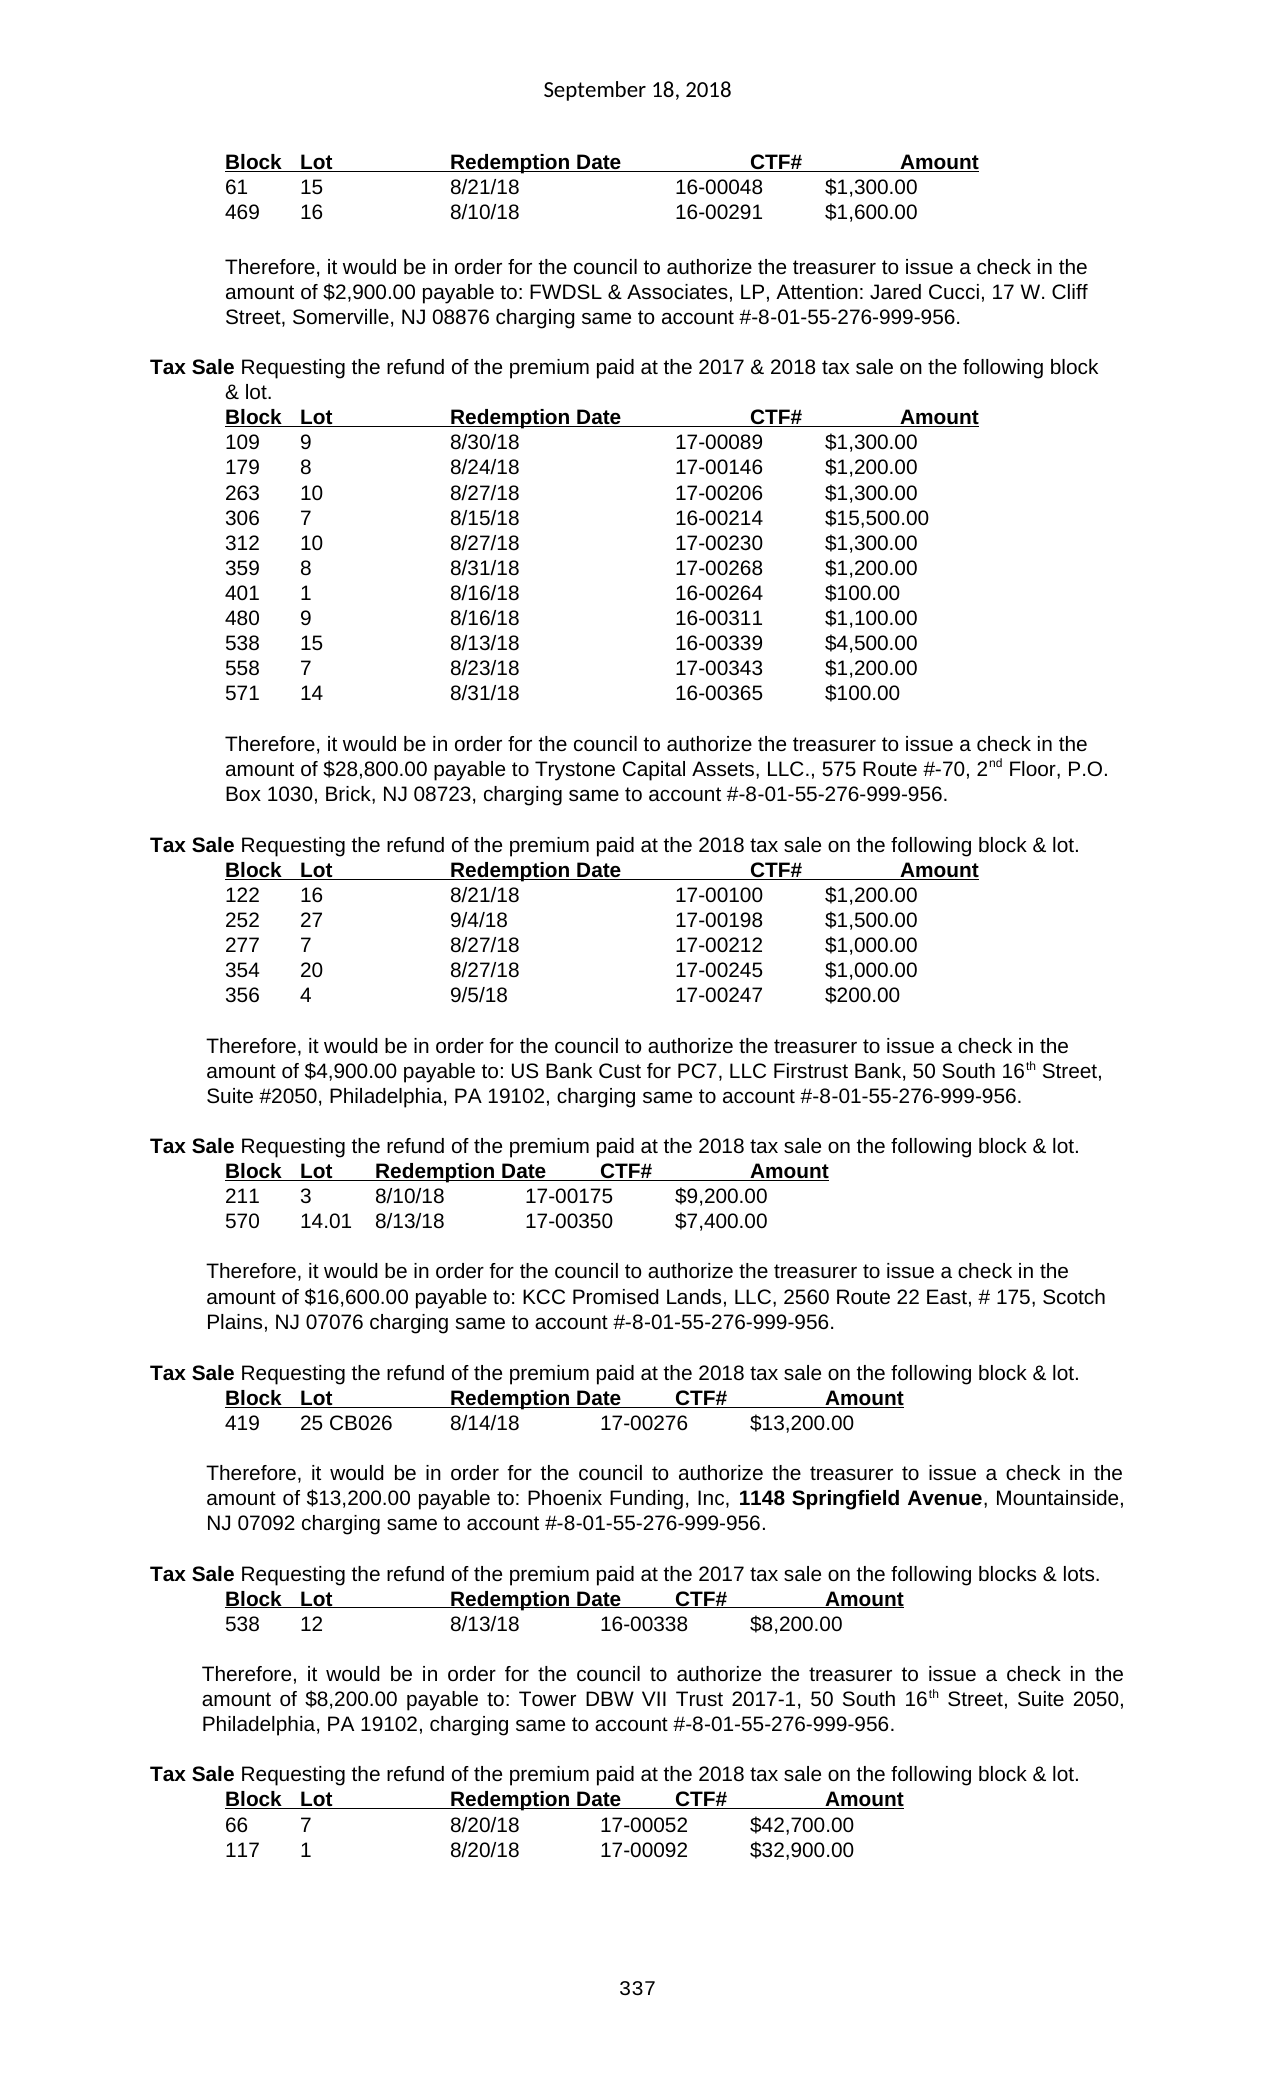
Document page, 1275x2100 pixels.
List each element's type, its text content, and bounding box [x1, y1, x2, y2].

text Tax Sale Requesting the refund of the premium paid at the 2018 tax sale on the following block & lot. [150, 833, 1125, 857]
text Block Lot Redemption Date CTF# Amount [225, 1159, 1125, 1183]
text 469 16 8/10/18 16-00291 $1,600.00 [150, 200, 1125, 224]
text Therefore, it would be in order for the council to authorize the treasurer to issue a check in the amount of $13,200.00 payable to: Phoenix Funding, Inc, 1148 Springfield Avenue, Mountainside, NJ 07092 charging same to account #-8-01-55-276-999-956. [206, 1461, 1125, 1535]
text 211 3 8/10/18 17-00175 $9,200.00 [150, 1184, 1125, 1208]
text 401 1 8/16/18 16-00264 $100.00 [150, 581, 1125, 605]
text Therefore, it would be in order for the council to authorize the treasurer to issue a check in the amount of $16,600.00 payable to: KCC Promised Lands, LLC, 2560 Route 22 East, # 175, Scotch Plains, NJ 07076 charging same to account #-8-01-55-276-999-956. [206, 1259, 1125, 1333]
text 66 7 8/20/18 17-00052 $42,700.00 [150, 1812, 1125, 1836]
text Block Lot Redemption Date CTF# Amount [225, 405, 1125, 429]
text 122 16 8/21/18 17-00100 $1,200.00 [150, 883, 1125, 907]
text 356 4 9/5/18 17-00247 $200.00 [150, 983, 1125, 1007]
text Block Lot Redemption Date CTF# Amount [225, 1787, 1125, 1811]
text 252 27 9/4/18 17-00198 $1,500.00 [150, 908, 1125, 932]
text 117 1 8/20/18 17-00092 $32,900.00 [150, 1837, 1125, 1861]
text Therefore, it would be in order for the council to authorize the treasurer to issue a check in the amount of $2,900.00 payable to: FWDSL & Associates, LP, Attention: Jared Cucci, 17 W. Cliff Street, Somerville, NJ 08876 charging same to account #-8-01-55-276-999-956. [225, 254, 1125, 329]
text 571 14 8/31/18 16-00365 $100.00 [150, 681, 1125, 705]
text 109 9 8/30/18 17-00089 $1,300.00 [150, 430, 1125, 454]
text & lot. [225, 380, 1125, 404]
text Block Lot Redemption Date CTF# Amount [150, 150, 1125, 174]
text 61 15 8/21/18 16-00048 $1,300.00 [150, 175, 1125, 199]
text 558 7 8/23/18 17-00343 $1,200.00 [150, 656, 1125, 680]
text 306 7 8/15/18 16-00214 $15,500.00 [150, 506, 1125, 529]
text 538 15 8/13/18 16-00339 $4,500.00 [150, 631, 1125, 655]
text 263 10 8/27/18 17-00206 $1,300.00 [150, 480, 1125, 504]
text 312 10 8/27/18 17-00230 $1,300.00 [150, 531, 1125, 554]
text 277 7 8/27/18 17-00212 $1,000.00 [150, 933, 1125, 957]
text 538 12 8/13/18 16-00338 $8,200.00 [150, 1612, 1125, 1636]
text Therefore, it would be in order for the council to authorize the treasurer to issue a check in the amount of $4,900.00 payable to: US Bank Cust for PC7, LLC Firstrust Bank, 50 South 16th Street, Suite #2050, Philadelphia, PA 19102, charging same to account #-8-01-55-276-999-956. [206, 1033, 1125, 1108]
text 359 8 8/31/18 17-00268 $1,200.00 [150, 556, 1125, 580]
text Tax Sale Requesting the refund of the premium paid at the 2018 tax sale on the following block & lot. [150, 1762, 1125, 1786]
text Tax Sale Requesting the refund of the premium paid at the 2018 tax sale on the following block & lot. [150, 1361, 1125, 1384]
text Tax Sale Requesting the refund of the premium paid at the 2018 tax sale on the following block & lot. [150, 1134, 1125, 1158]
text Tax Sale Requesting the refund of the premium paid at the 2017 tax sale on the following blocks & lots. [150, 1561, 1125, 1585]
text 354 20 8/27/18 17-00245 $1,000.00 [150, 958, 1125, 982]
text Tax Sale Requesting the refund of the premium paid at the 2017 & 2018 tax sale on the following block [150, 355, 1125, 379]
text Therefore, it would be in order for the council to authorize the treasurer to issue a check in the amount of $28,800.00 payable to Trystone Capital Assets, LLC., 575 Route #-70, 2nd Floor, P.O. Box 1030, Brick, NJ 08723, charging same to account #-8-01-55-276-999-956. [225, 731, 1125, 806]
text 419 25 CB026 8/14/18 17-00276 $13,200.00 [150, 1411, 1125, 1435]
text Therefore, it would be in order for the council to authorize the treasurer to issue a check in the amount of $8,200.00 payable to: Tower DBW VII Trust 2017-1, 50 South 16th Street, Suite 2050, Philadelphia, PA 19102, charging same to account #-8-01-55-276-999-956. [202, 1662, 1125, 1736]
text Block Lot Redemption Date CTF# Amount [150, 858, 1125, 882]
text Block Lot Redemption Date CTF# Amount [225, 1586, 1125, 1610]
text 570 14.01 8/13/18 17-00350 $7,400.00 [150, 1209, 1125, 1233]
text 179 8 8/24/18 17-00146 $1,200.00 [150, 455, 1125, 479]
text 480 9 8/16/18 16-00311 $1,100.00 [150, 606, 1125, 630]
text Block Lot Redemption Date CTF# Amount [150, 1386, 1125, 1409]
